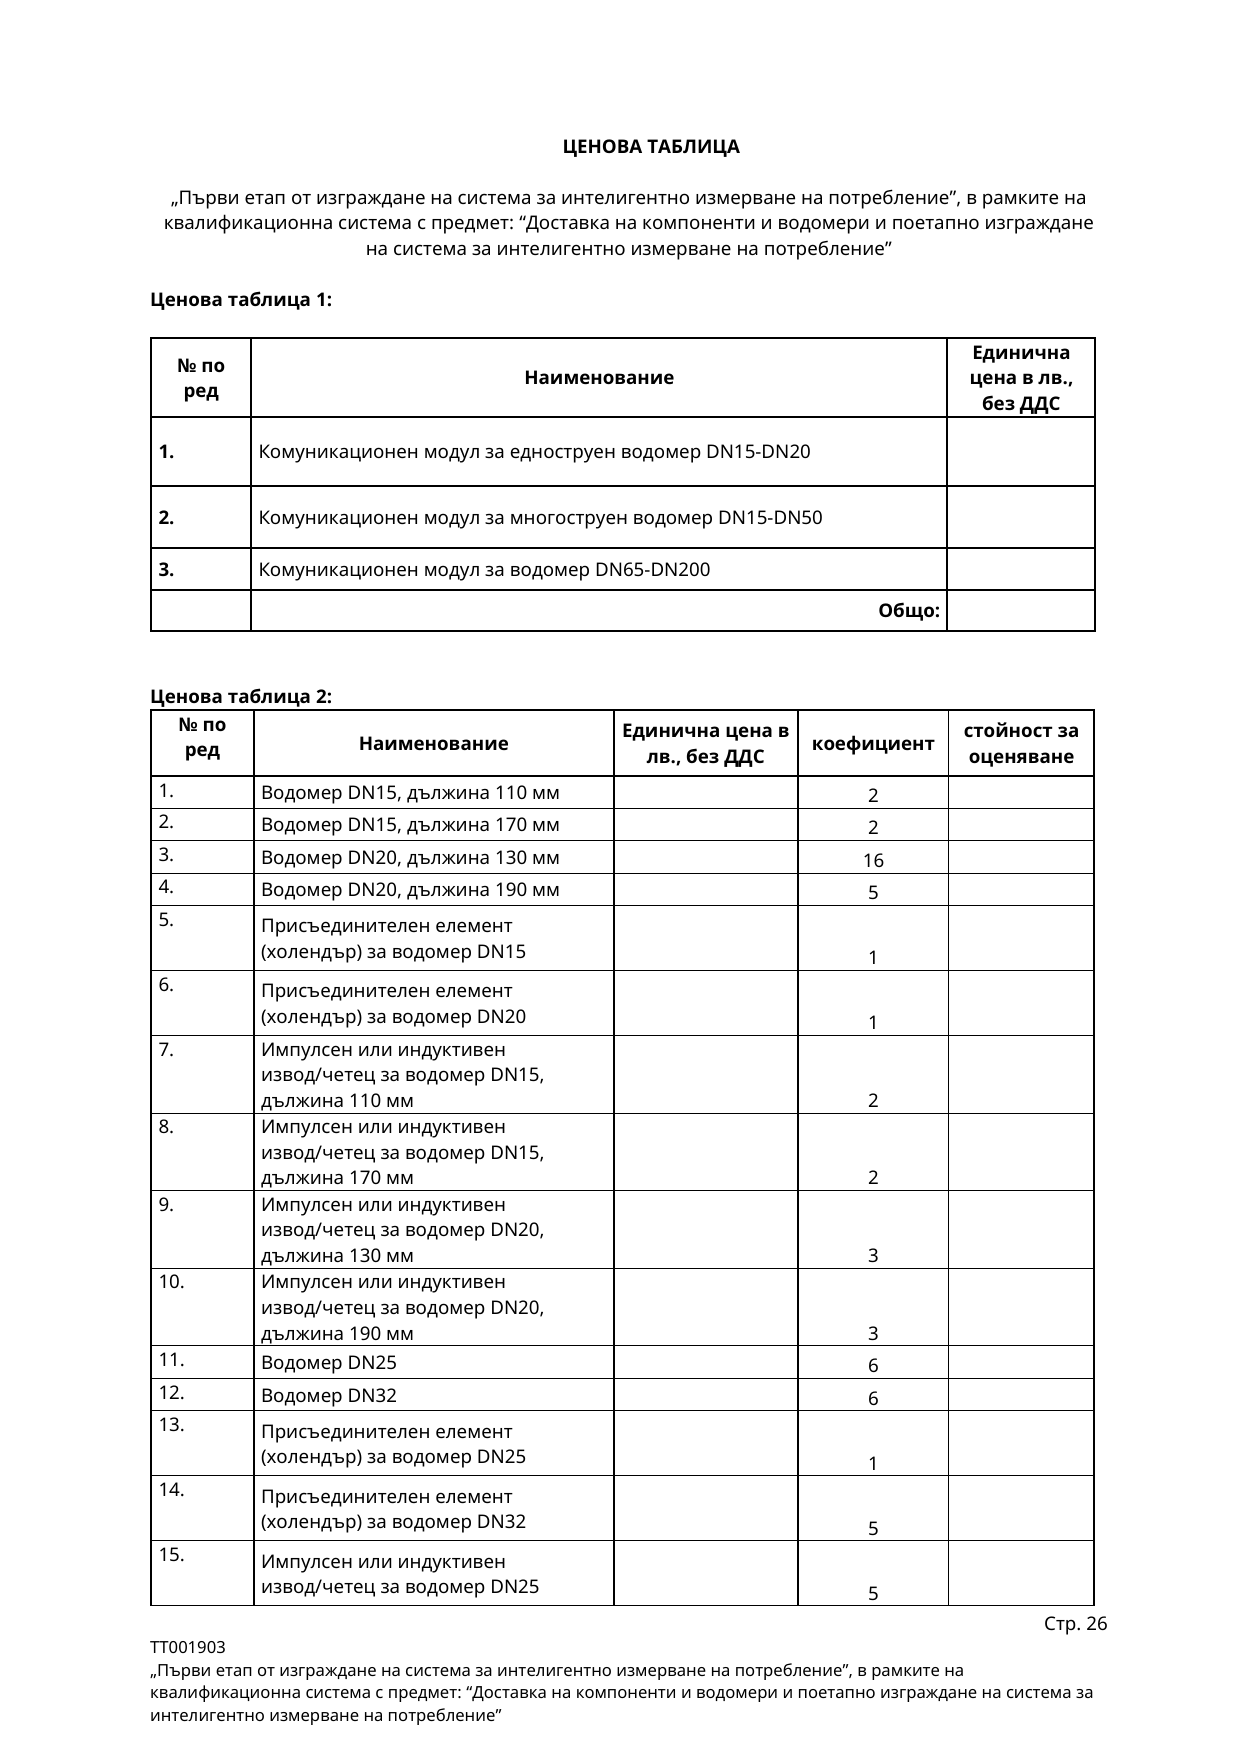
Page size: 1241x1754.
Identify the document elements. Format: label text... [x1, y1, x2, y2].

table_cell [615, 1114, 797, 1190]
table_cell Водомер DN20, дължина 190 мм [255, 874, 613, 905]
table_cell 15. [152, 1541, 253, 1605]
table_cell 3. [152, 549, 250, 588]
table_cell Водомер DN20, дължина 130 мм [255, 841, 613, 872]
table_cell Комуникационен модул за едноструен водомер DN15-DN20 [252, 418, 946, 484]
table_cell 5. [152, 906, 253, 970]
table_cell Водомер DN15, дължина 110 мм [255, 777, 613, 807]
table_cell Импулсен или индуктивен извод/четец за водомер DN15, дължина 110 мм [255, 1036, 613, 1113]
text ЦЕНОВА ТАБЛИЦА [150, 133, 1107, 158]
table_cell [949, 809, 1093, 840]
table_cell [949, 1411, 1093, 1475]
table_cell Присъединителен елемент (холендър) за водомер DN20 [255, 971, 613, 1035]
table_header Наименование [252, 339, 946, 416]
table_cell [949, 1269, 1093, 1345]
table_cell Водомер DN25 [255, 1346, 613, 1378]
table_cell Водомер DN32 [255, 1379, 613, 1410]
table_cell [949, 1346, 1093, 1378]
table_cell 1 [799, 906, 948, 970]
table_cell 6. [152, 971, 253, 1035]
text „Първи етап от изграждане на система за интелигентно измерване на потребление”, в рамките на квалификационна система с предмет: “Доставка на компоненти и водомери и поетапно изграждане на система за интелигентно измерване на потребление” [150, 184, 1107, 261]
table_cell [949, 841, 1093, 872]
table_cell [949, 1191, 1093, 1268]
table_cell Импулсен или индуктивен извод/четец за водомер DN20, дължина 130 мм [255, 1191, 613, 1268]
table_cell Водомер DN15, дължина 170 мм [255, 809, 613, 840]
text Ценова таблица 1: [150, 286, 1107, 312]
text Ценова таблица 2: [150, 683, 1107, 709]
table_cell 8. [152, 1114, 253, 1190]
table_cell [615, 1036, 797, 1113]
table_cell [152, 591, 250, 630]
table_cell [615, 1346, 797, 1378]
table_cell [615, 777, 797, 807]
table_cell 16 [799, 841, 948, 872]
table_cell 5 [799, 1476, 948, 1540]
table_cell 5 [799, 1541, 948, 1605]
table_cell 3 [799, 1191, 948, 1268]
table_cell [948, 487, 1094, 547]
table_cell 6 [799, 1379, 948, 1410]
table_cell 3 [799, 1269, 948, 1345]
table_cell [615, 971, 797, 1035]
table_cell 1. [152, 418, 250, 484]
table_cell Импулсен или индуктивен извод/четец за водомер DN15, дължина 170 мм [255, 1114, 613, 1190]
table_cell [948, 418, 1094, 484]
table_cell 1 [799, 1411, 948, 1475]
table_cell 5 [799, 874, 948, 905]
table_cell [949, 1036, 1093, 1113]
table_cell 14. [152, 1476, 253, 1540]
table_header коефициент [799, 711, 948, 775]
table_cell [615, 906, 797, 970]
table_cell 2 [799, 777, 948, 807]
table_cell [615, 1379, 797, 1410]
table_cell [949, 971, 1093, 1035]
table_cell 3. [152, 841, 253, 872]
table_cell 12. [152, 1379, 253, 1410]
table_cell Импулсен или индуктивен извод/четец за водомер DN25 [255, 1541, 613, 1605]
table_cell [615, 874, 797, 905]
table_cell 10. [152, 1269, 253, 1345]
table_cell Комуникационен модул за многоструен водомер DN15-DN50 [252, 487, 946, 547]
table_cell [615, 809, 797, 840]
table_cell [949, 874, 1093, 905]
table_cell [615, 1476, 797, 1540]
table_cell [615, 841, 797, 872]
table_cell Комуникационен модул за водомер DN65-DN200 [252, 549, 946, 588]
table_cell [949, 777, 1093, 807]
table_cell 2. [152, 809, 253, 840]
table_cell 2 [799, 1114, 948, 1190]
table_header № по ред [152, 711, 253, 775]
table_cell Импулсен или индуктивен извод/четец за водомер DN20, дължина 190 мм [255, 1269, 613, 1345]
table_cell 1 [799, 971, 948, 1035]
table_cell 11. [152, 1346, 253, 1378]
table_cell Присъединителен елемент (холендър) за водомер DN15 [255, 906, 613, 970]
table_cell 2. [152, 487, 250, 547]
table_cell [949, 1541, 1093, 1605]
table_header № по ред [152, 339, 250, 416]
table_cell [949, 1476, 1093, 1540]
table_cell 2 [799, 809, 948, 840]
table_header Наименование [255, 711, 613, 775]
table_cell [948, 549, 1094, 588]
table_cell 1. [152, 777, 253, 807]
table_cell 7. [152, 1036, 253, 1113]
table_cell [615, 1411, 797, 1475]
table_cell Общо: [252, 591, 946, 630]
table_cell [615, 1269, 797, 1345]
table_header Единична цена в лв., без ДДС [615, 711, 797, 775]
table_cell [949, 1379, 1093, 1410]
table_cell [949, 1114, 1093, 1190]
table_cell [615, 1191, 797, 1268]
table_cell Присъединителен елемент (холендър) за водомер DN25 [255, 1411, 613, 1475]
table_header Единична цена в лв., без ДДС [948, 339, 1094, 416]
table_cell Присъединителен елемент (холендър) за водомер DN32 [255, 1476, 613, 1540]
table_cell 13. [152, 1411, 253, 1475]
table_cell [949, 906, 1093, 970]
table_cell 6 [799, 1346, 948, 1378]
table_cell [948, 591, 1094, 630]
table_cell 4. [152, 874, 253, 905]
table_cell 9. [152, 1191, 253, 1268]
table_header стойност за оценяване [949, 711, 1093, 775]
table_cell 2 [799, 1036, 948, 1113]
table_cell [615, 1541, 797, 1605]
